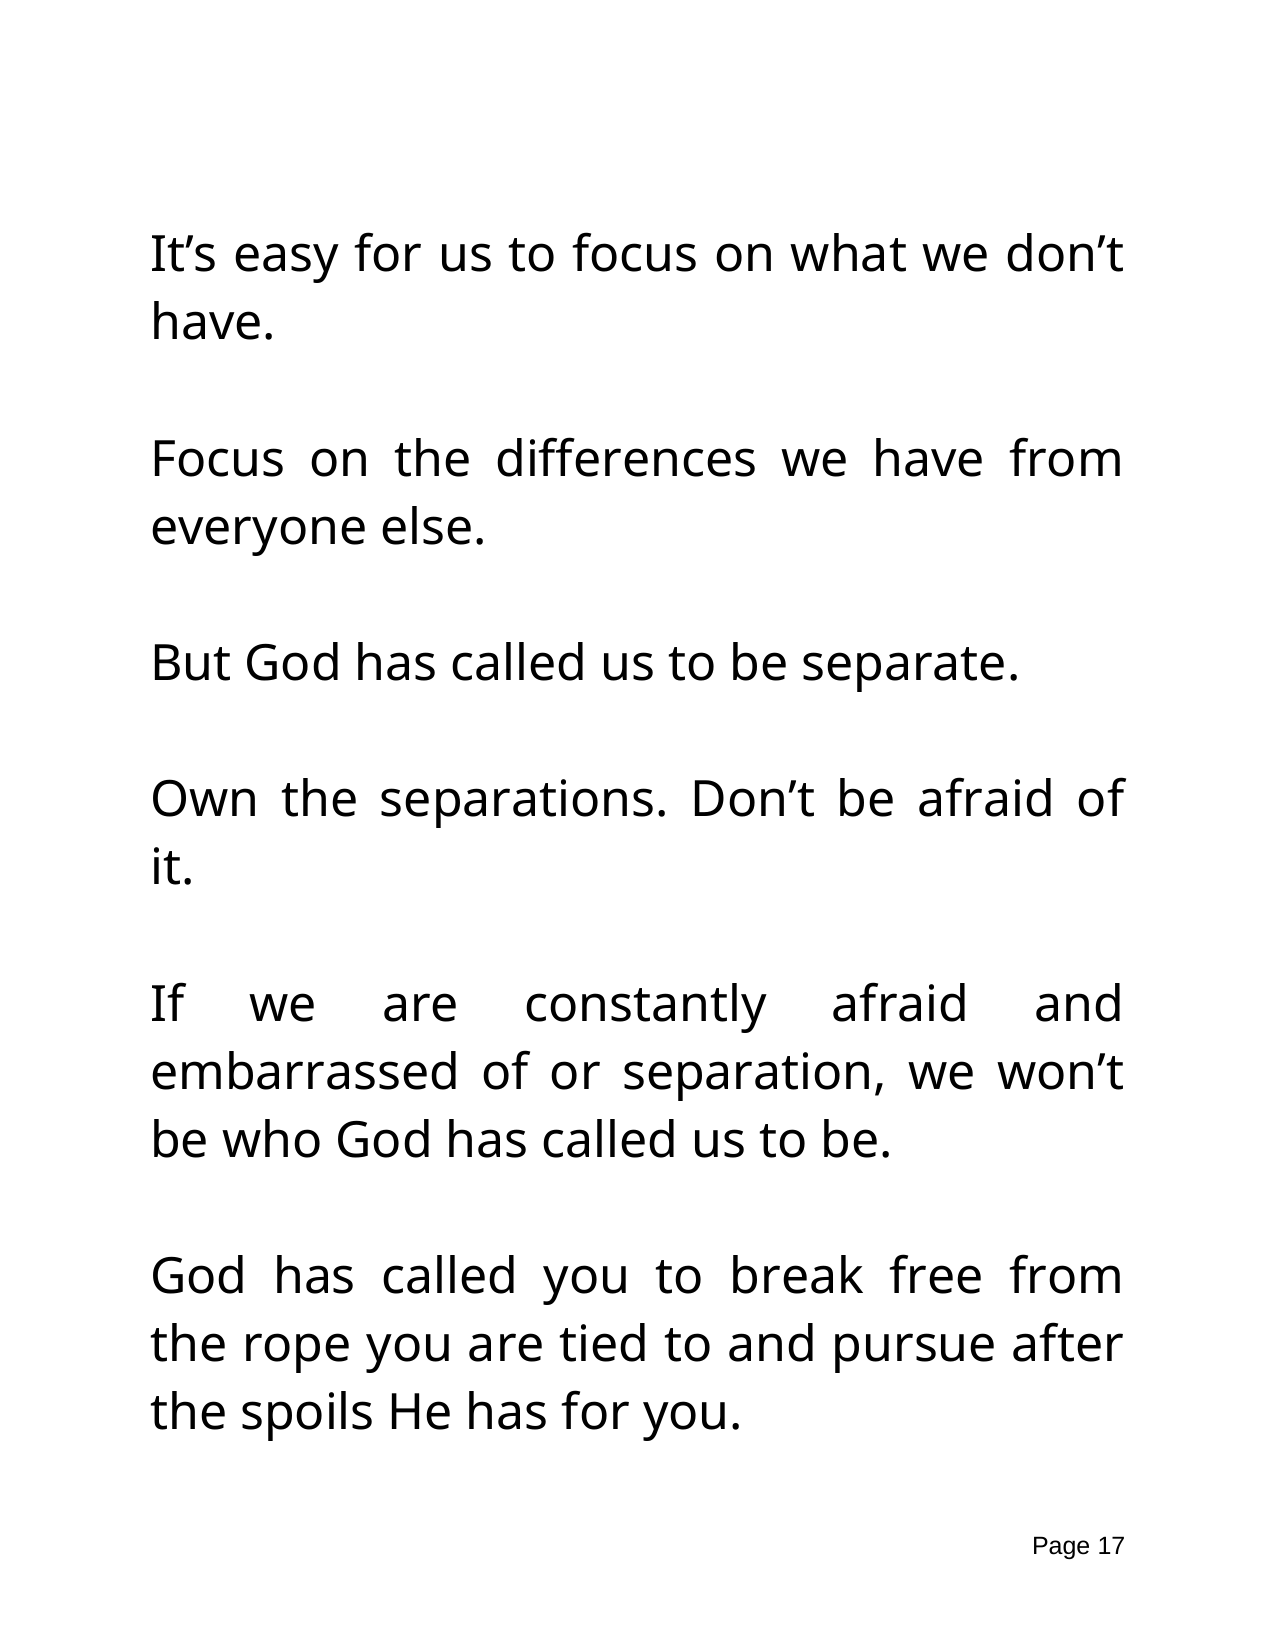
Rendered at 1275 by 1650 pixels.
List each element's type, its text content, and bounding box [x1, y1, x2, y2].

text Own the separations. Don’t be afraid of it. [150, 763, 1125, 899]
text God has called you to break free from the rope you are tied to and pursue after the spoils He has for you. [150, 1240, 1125, 1444]
text Focus on the differences we have from everyone else. [150, 422, 1125, 559]
text It’s easy for us to focus on what we don’t have. [150, 218, 1125, 354]
text If we are constantly afraid and embarrassed of or separation, we won’t be who God has called us to be. [150, 967, 1125, 1172]
text But God has called us to be separate. [150, 627, 1125, 695]
